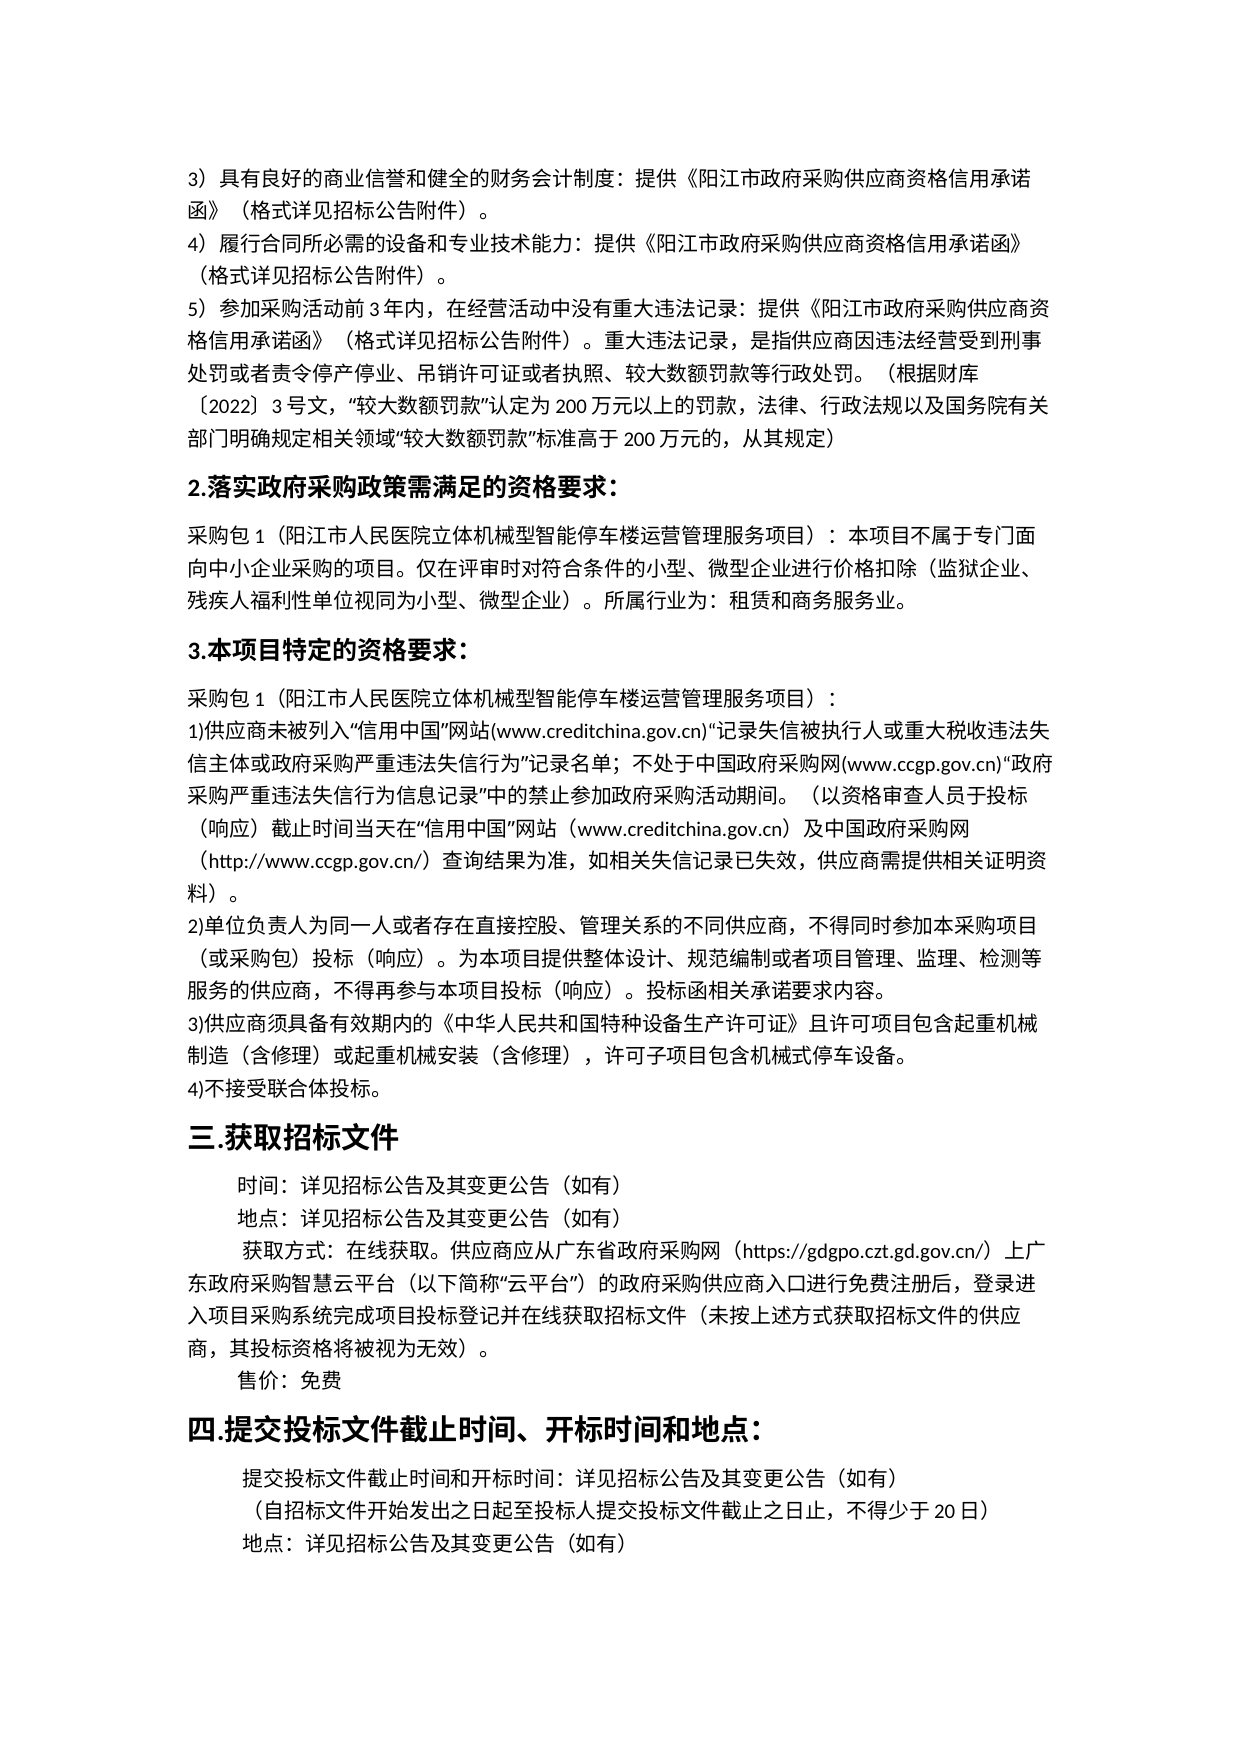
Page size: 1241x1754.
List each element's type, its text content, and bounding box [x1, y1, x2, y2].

text 售价：免费 [187, 1364, 1053, 1397]
text 4)不接受联合体投标。 [187, 1072, 1053, 1104]
text 4）履行合同所必需的设备和专业技术能力：提供《阳江市政府采购供应商资格信用承诺函》（格式详见招标公告附件）。 [187, 227, 1053, 292]
text 三.获取招标文件 [187, 1104, 1053, 1169]
text （自招标文件开始发出之日起至投标人提交投标文件截止之日止，不得少于20日） [187, 1494, 1053, 1527]
text 地点：详见招标公告及其变更公告（如有） [187, 1202, 1053, 1234]
text 时间：详见招标公告及其变更公告（如有） [187, 1169, 1053, 1202]
text 采购包1（阳江市人民医院立体机械型智能停车楼运营管理服务项目）：本项目不属于专门面向中小企业采购的项目。仅在评审时对符合条件的小型、微型企业进行价格扣除（监狱企业、残疾人福利性单位视同为小型、微型企业）。所属行业为：租赁和商务服务业。 [187, 519, 1053, 617]
text 1)供应商未被列入“信用中国”网站(www.creditchina.gov.cn)“记录失信被执行人或重大税收违法失信主体或政府采购严重违法失信行为”记录名单；不处于中国政府采购网(www.ccgp.gov.cn)“政府采购严重违法失信行为信息记录”中的禁止参加政府采购活动期间。（以资格审查人员于投标（响应）截止时间当天在“信用中国”网站（www.creditchina.gov.cn）及中国政府采购网（http://www.ccgp.gov.cn/）查询结果为准，如相关失信记录已失效，供应商需提供相关证明资料）。 [187, 714, 1053, 909]
text 四.提交投标文件截止时间、开标时间和地点： [187, 1397, 1053, 1462]
text 提交投标文件截止时间和开标时间：详见招标公告及其变更公告（如有） [187, 1462, 1053, 1494]
text 3.本项目特定的资格要求： [187, 617, 1053, 682]
text 获取方式：在线获取。供应商应从广东省政府采购网（https://gdgpo.czt.gd.gov.cn/）上广东政府采购智慧云平台（以下简称“云平台”）的政府采购供应商入口进行免费注册后，登录进入项目采购系统完成项目投标登记并在线获取招标文件（未按上述方式获取招标文件的供应商，其投标资格将被视为无效）。 [187, 1234, 1053, 1364]
text 采购包1（阳江市人民医院立体机械型智能停车楼运营管理服务项目）： [187, 682, 1053, 714]
text 3)供应商须具备有效期内的《中华人民共和国特种设备生产许可证》且许可项目包含起重机械制造（含修理）或起重机械安装（含修理），许可子项目包含机械式停车设备。 [187, 1007, 1053, 1072]
text 2.落实政府采购政策需满足的资格要求： [187, 454, 1053, 519]
text 2)单位负责人为同一人或者存在直接控股、管理关系的不同供应商，不得同时参加本采购项目（或采购包）投标（响应）。为本项目提供整体设计、规范编制或者项目管理、监理、检测等服务的供应商，不得再参与本项目投标（响应）。投标函相关承诺要求内容。 [187, 909, 1053, 1007]
text 5）参加采购活动前3年内，在经营活动中没有重大违法记录：提供《阳江市政府采购供应商资格信用承诺函》（格式详见招标公告附件）。重大违法记录，是指供应商因违法经营受到刑事处罚或者责令停产停业、吊销许可证或者执照、较大数额罚款等行政处罚。（根据财库〔2022〕3号文，“较大数额罚款”认定为200万元以上的罚款，法律、行政法规以及国务院有关部门明确规定相关领域“较大数额罚款”标准高于200万元的，从其规定） [187, 292, 1053, 454]
text 地点：详见招标公告及其变更公告（如有） [187, 1527, 1053, 1559]
text 3）具有良好的商业信誉和健全的财务会计制度：提供《阳江市政府采购供应商资格信用承诺函》（格式详见招标公告附件）。 [187, 162, 1053, 227]
